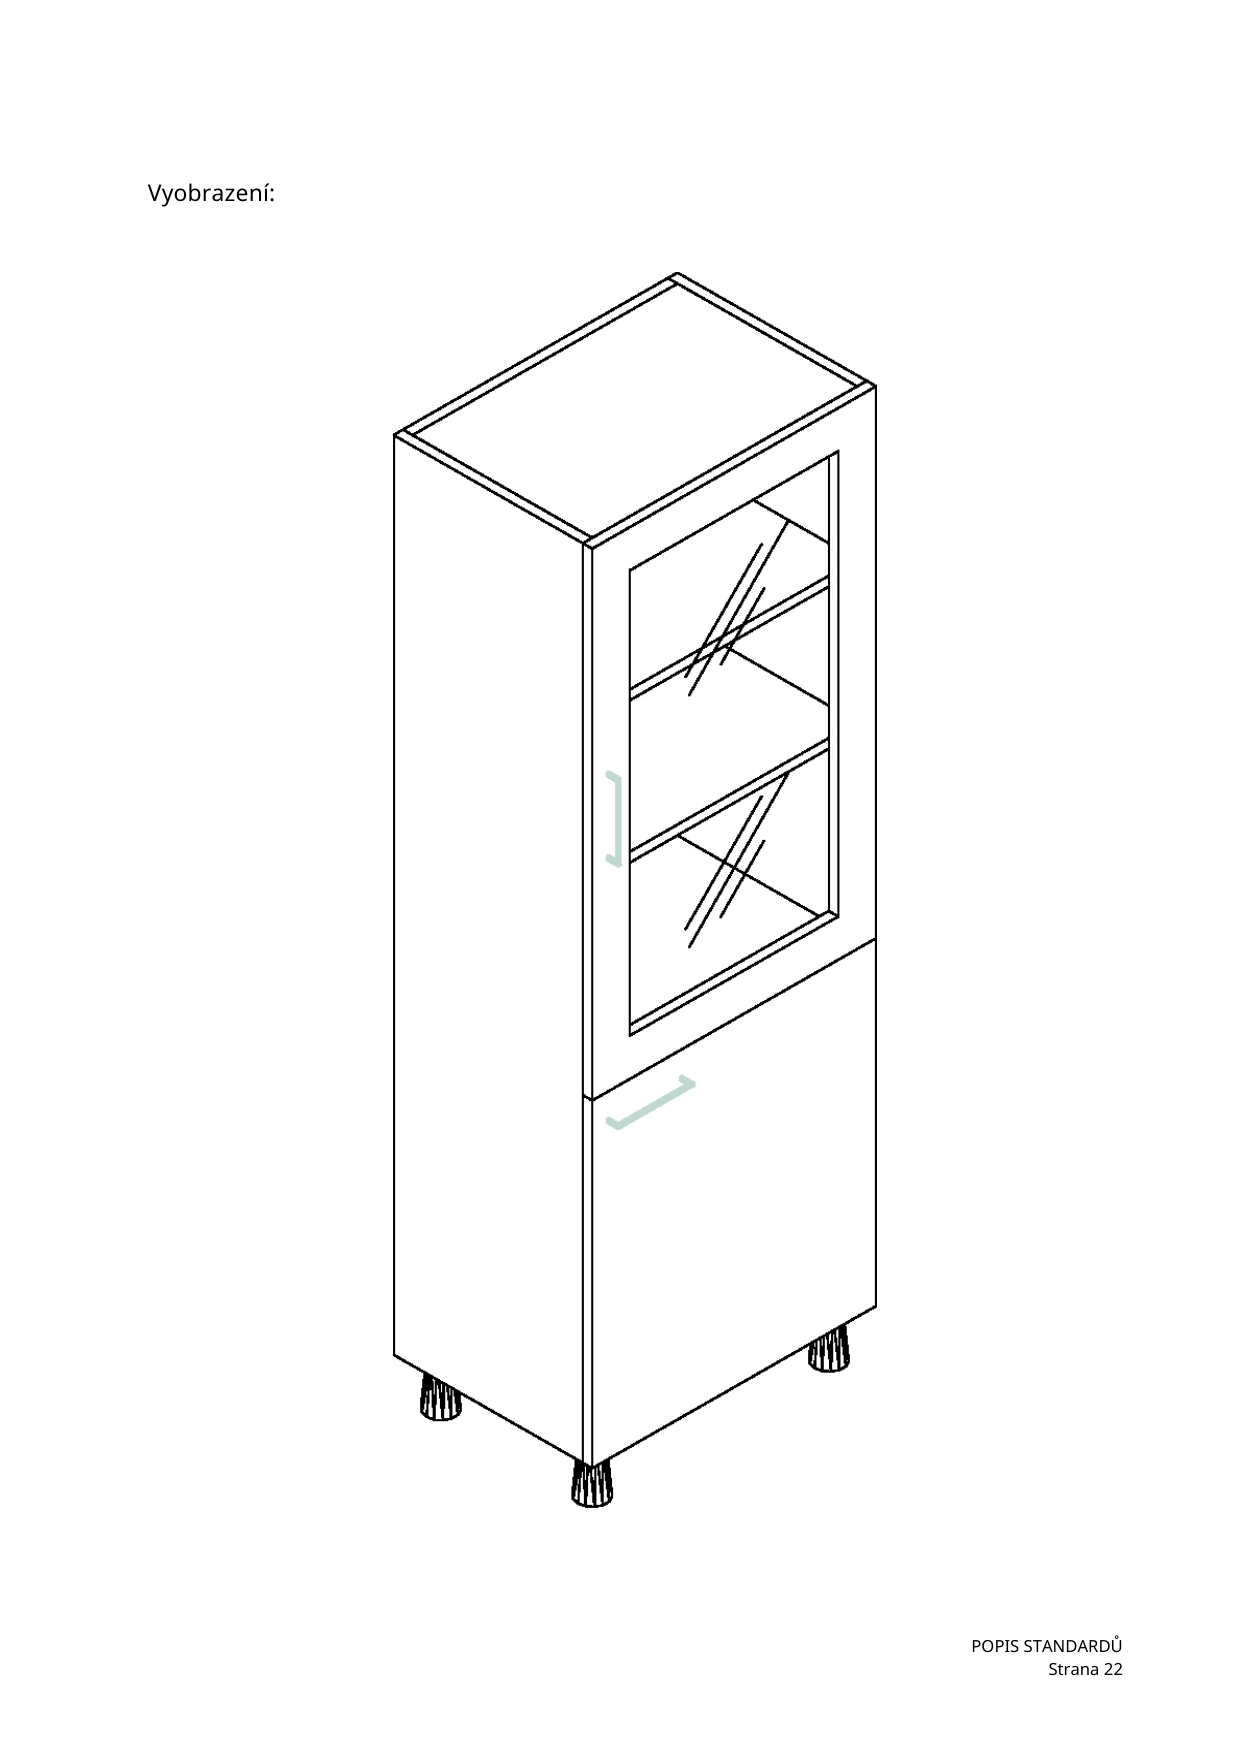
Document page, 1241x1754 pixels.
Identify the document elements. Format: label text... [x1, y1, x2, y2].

picture [392, 270, 877, 1510]
text Vyobrazení: [148, 177, 1122, 208]
